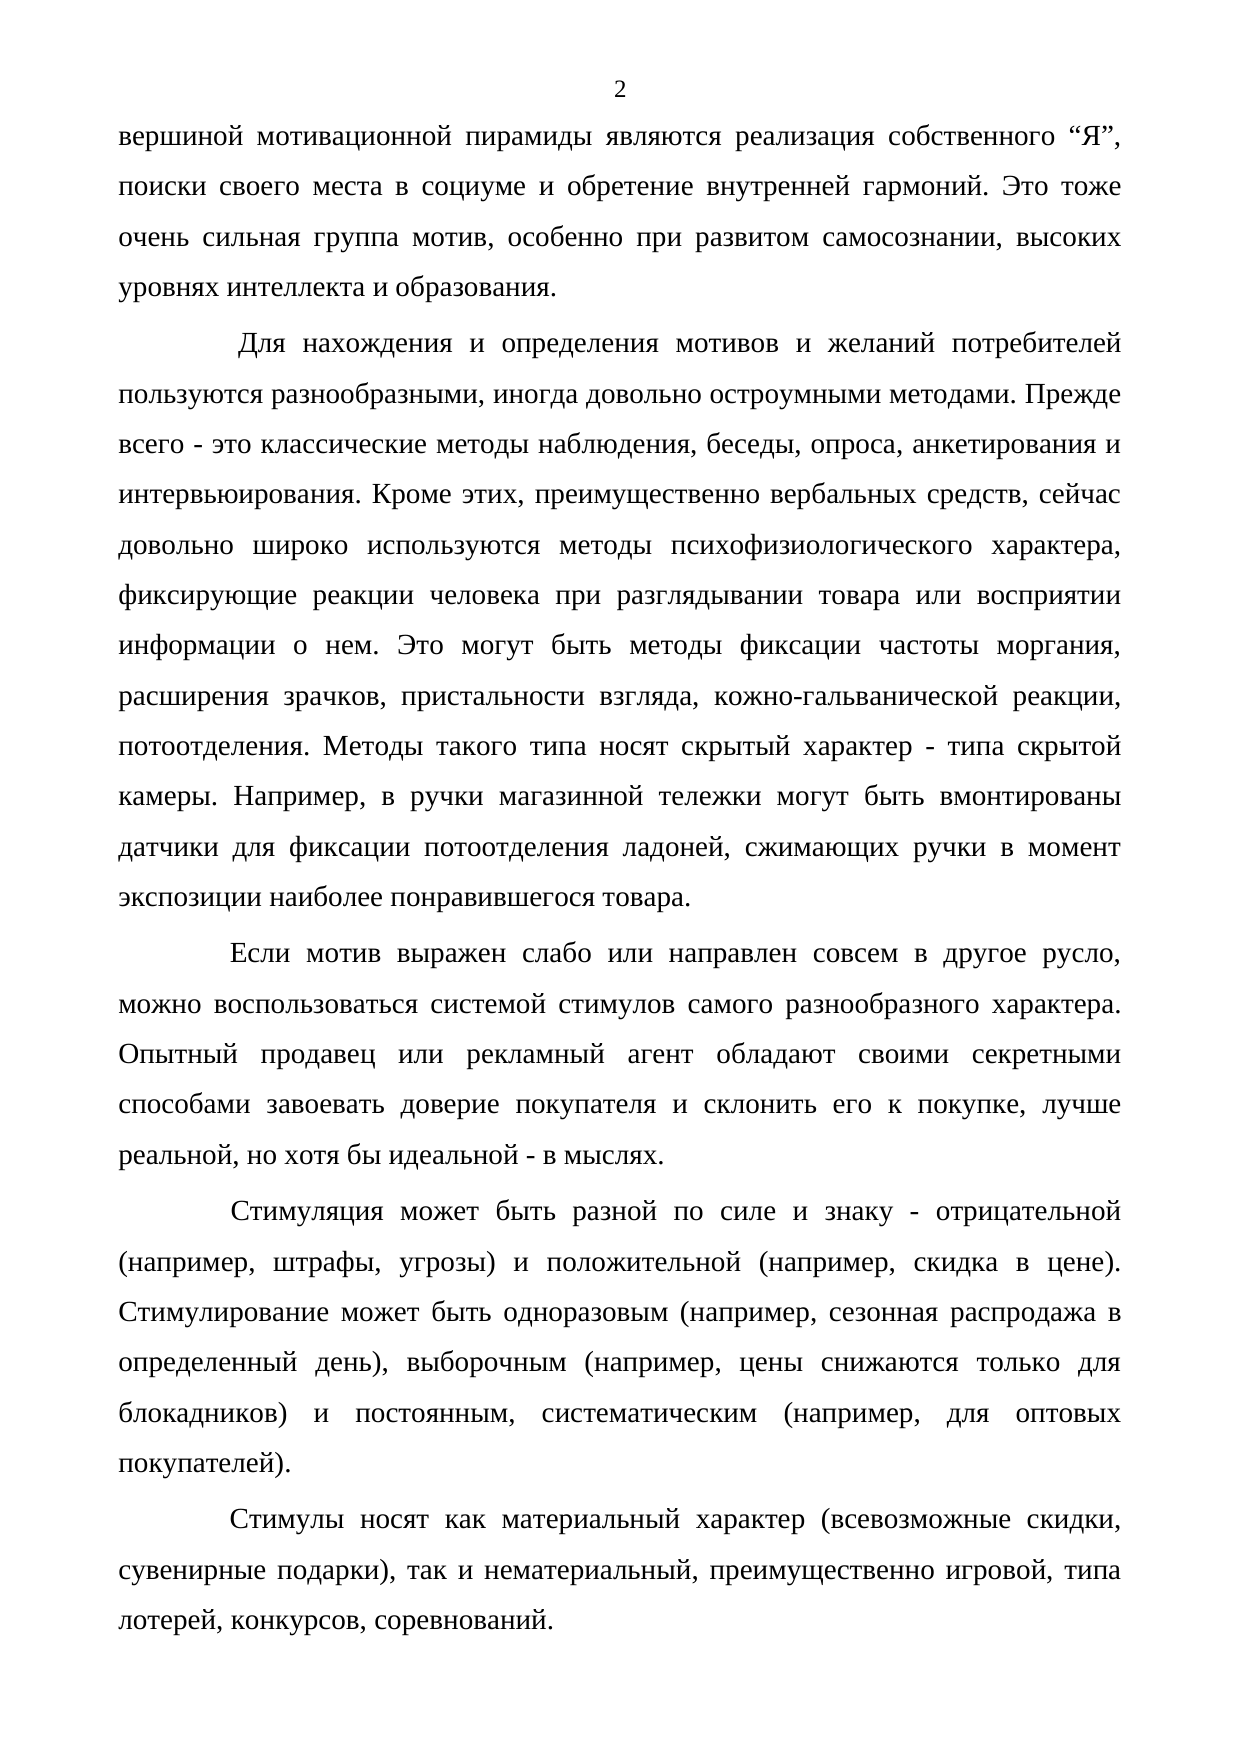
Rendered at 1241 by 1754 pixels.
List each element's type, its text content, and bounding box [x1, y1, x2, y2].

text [118, 118, 1122, 303]
text Стимуляция может быть разной по силе и знаку - отрицательной (например, штрафы, угрозы) и положительной (например, скидка в цене). Стимулирование может быть одноразовым (например, сезонная распродажа в определенный день), выборочным (например, цены снижаются только для блокадников) и постоянным, систематическим (например, для оптовых покупателей). [118, 1193, 1122, 1478]
text Стимулы носят как материальный характер (всевозможные скидки, сувенирные подарки), так и нематериальный, преимущественно игровой, типа лотерей, конкурсов, соревнований. [118, 1502, 1122, 1636]
text Если мотив выражен слабо или направлен совсем в другое русло, можно воспользоваться системой стимулов самого разнообразного характера. Опытный продавец или рекламный агент обладают своими секретными способами завоевать доверие покупателя и склонить его к покупке, лучше реальной, но хотя бы идеальной - в мыслях. [118, 936, 1122, 1170]
text Для нахождения и определения мотивов и желаний потребителей пользуются разнообразными, иногда довольно остроумными методами. Прежде всего - это классические методы наблюдения, беседы, опроса, анкетирования и интервьюирования. Кроме этих, преимущественно вербальных средств, сейчас довольно широко используются методы психофизиологического характера, фиксирующие реакции человека при разглядывании товара или восприятии информации о нем. Это могут быть методы фиксации частоты моргания, расширения зрачков, пристальности взгляда, кожно-гальванической реакции, потоотделения. Методы такого типа носят скрытый характер - типа скрытой камеры. Например, в ручки магазинной тележки могут быть вмонтированы датчики для фиксации потоотделения ладоней, сжимающих ручки в момент экспозиции наиболее понравившегося товара. [118, 326, 1122, 913]
